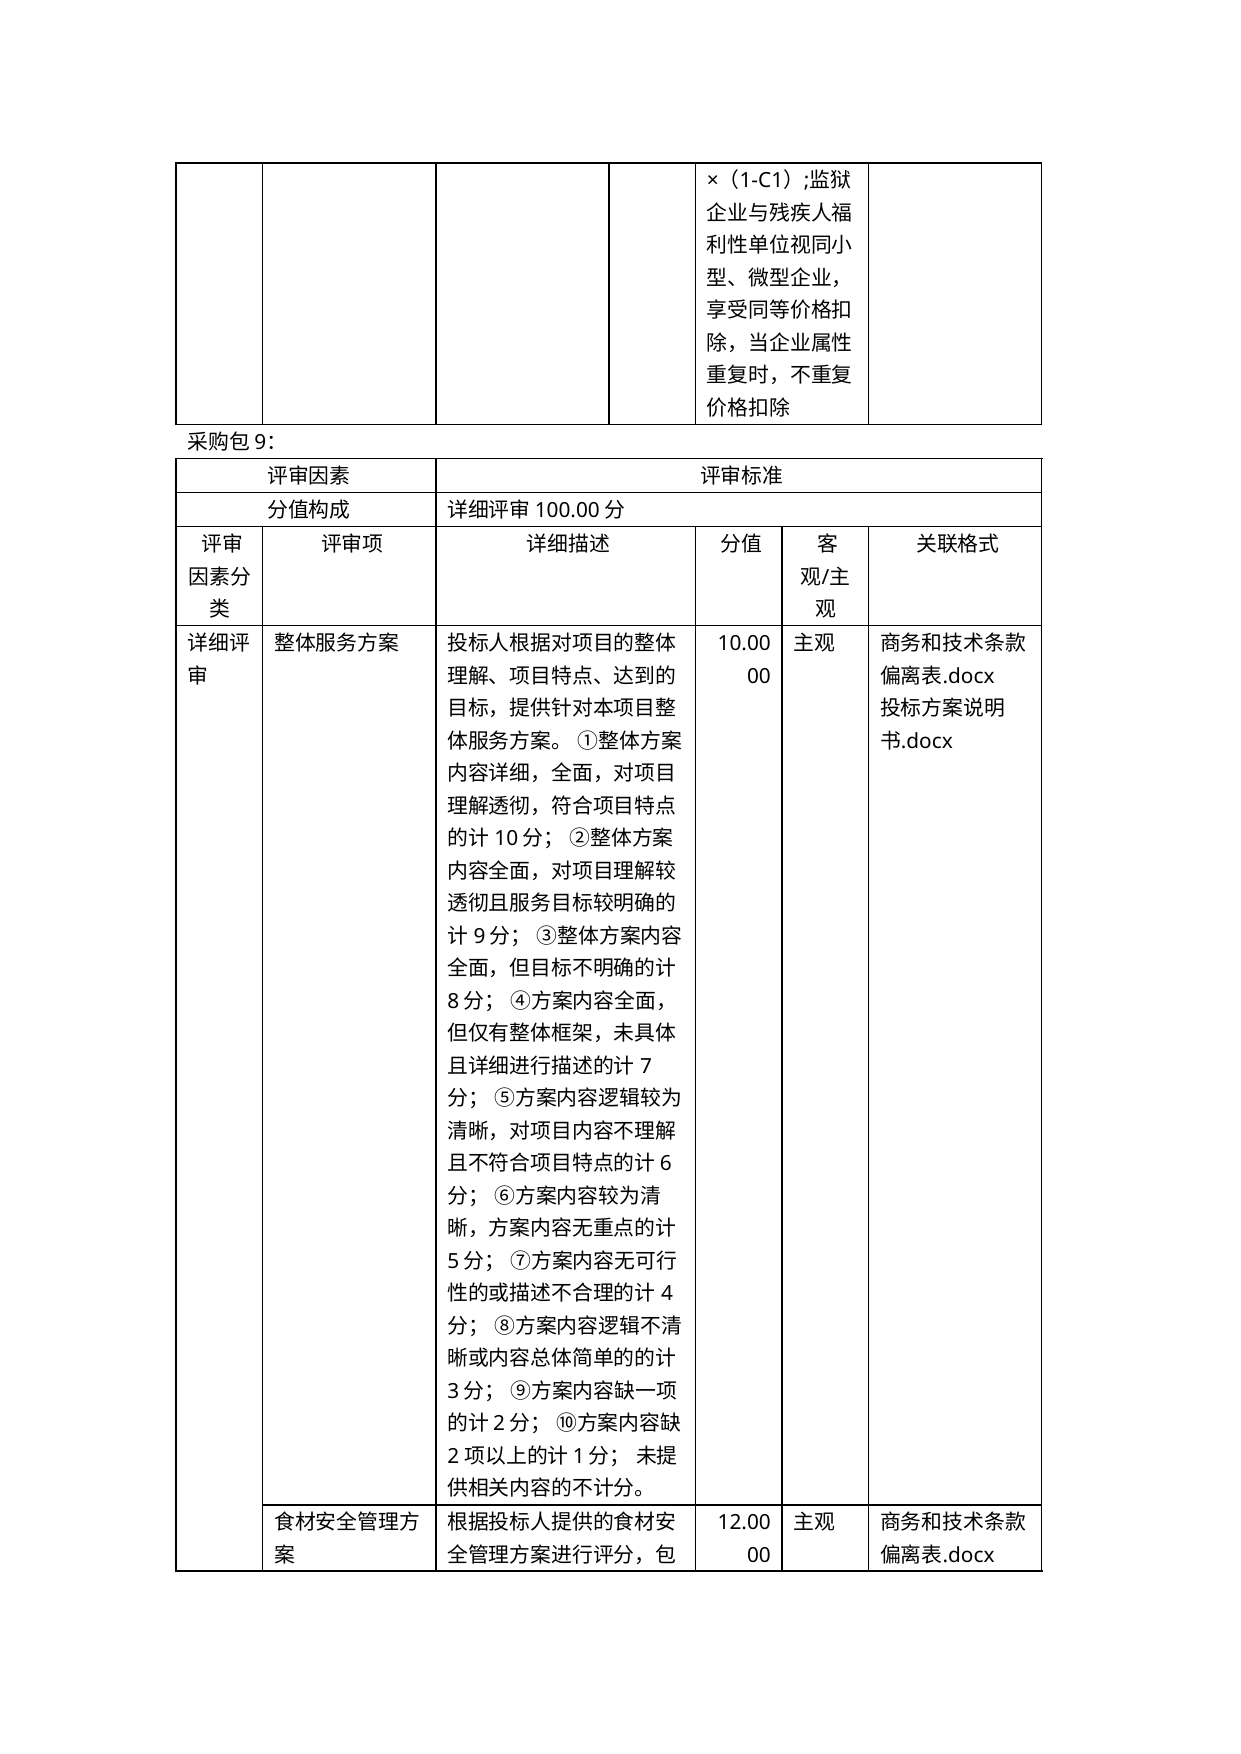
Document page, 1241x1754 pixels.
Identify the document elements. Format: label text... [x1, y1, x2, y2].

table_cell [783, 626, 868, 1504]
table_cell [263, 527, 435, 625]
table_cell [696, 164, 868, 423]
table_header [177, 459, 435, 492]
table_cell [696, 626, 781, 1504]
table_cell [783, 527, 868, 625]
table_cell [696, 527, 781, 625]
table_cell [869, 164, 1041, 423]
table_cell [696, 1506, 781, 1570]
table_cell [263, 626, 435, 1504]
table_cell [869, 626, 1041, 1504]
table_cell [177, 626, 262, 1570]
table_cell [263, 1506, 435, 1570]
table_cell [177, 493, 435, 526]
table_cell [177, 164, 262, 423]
text 采购包9： [187, 425, 1053, 458]
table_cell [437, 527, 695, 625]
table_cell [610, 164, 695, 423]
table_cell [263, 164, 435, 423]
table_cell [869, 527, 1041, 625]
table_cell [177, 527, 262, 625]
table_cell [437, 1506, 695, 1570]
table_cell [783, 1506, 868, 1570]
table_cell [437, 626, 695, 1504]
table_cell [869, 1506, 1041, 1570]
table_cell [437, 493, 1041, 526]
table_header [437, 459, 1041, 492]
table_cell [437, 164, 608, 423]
